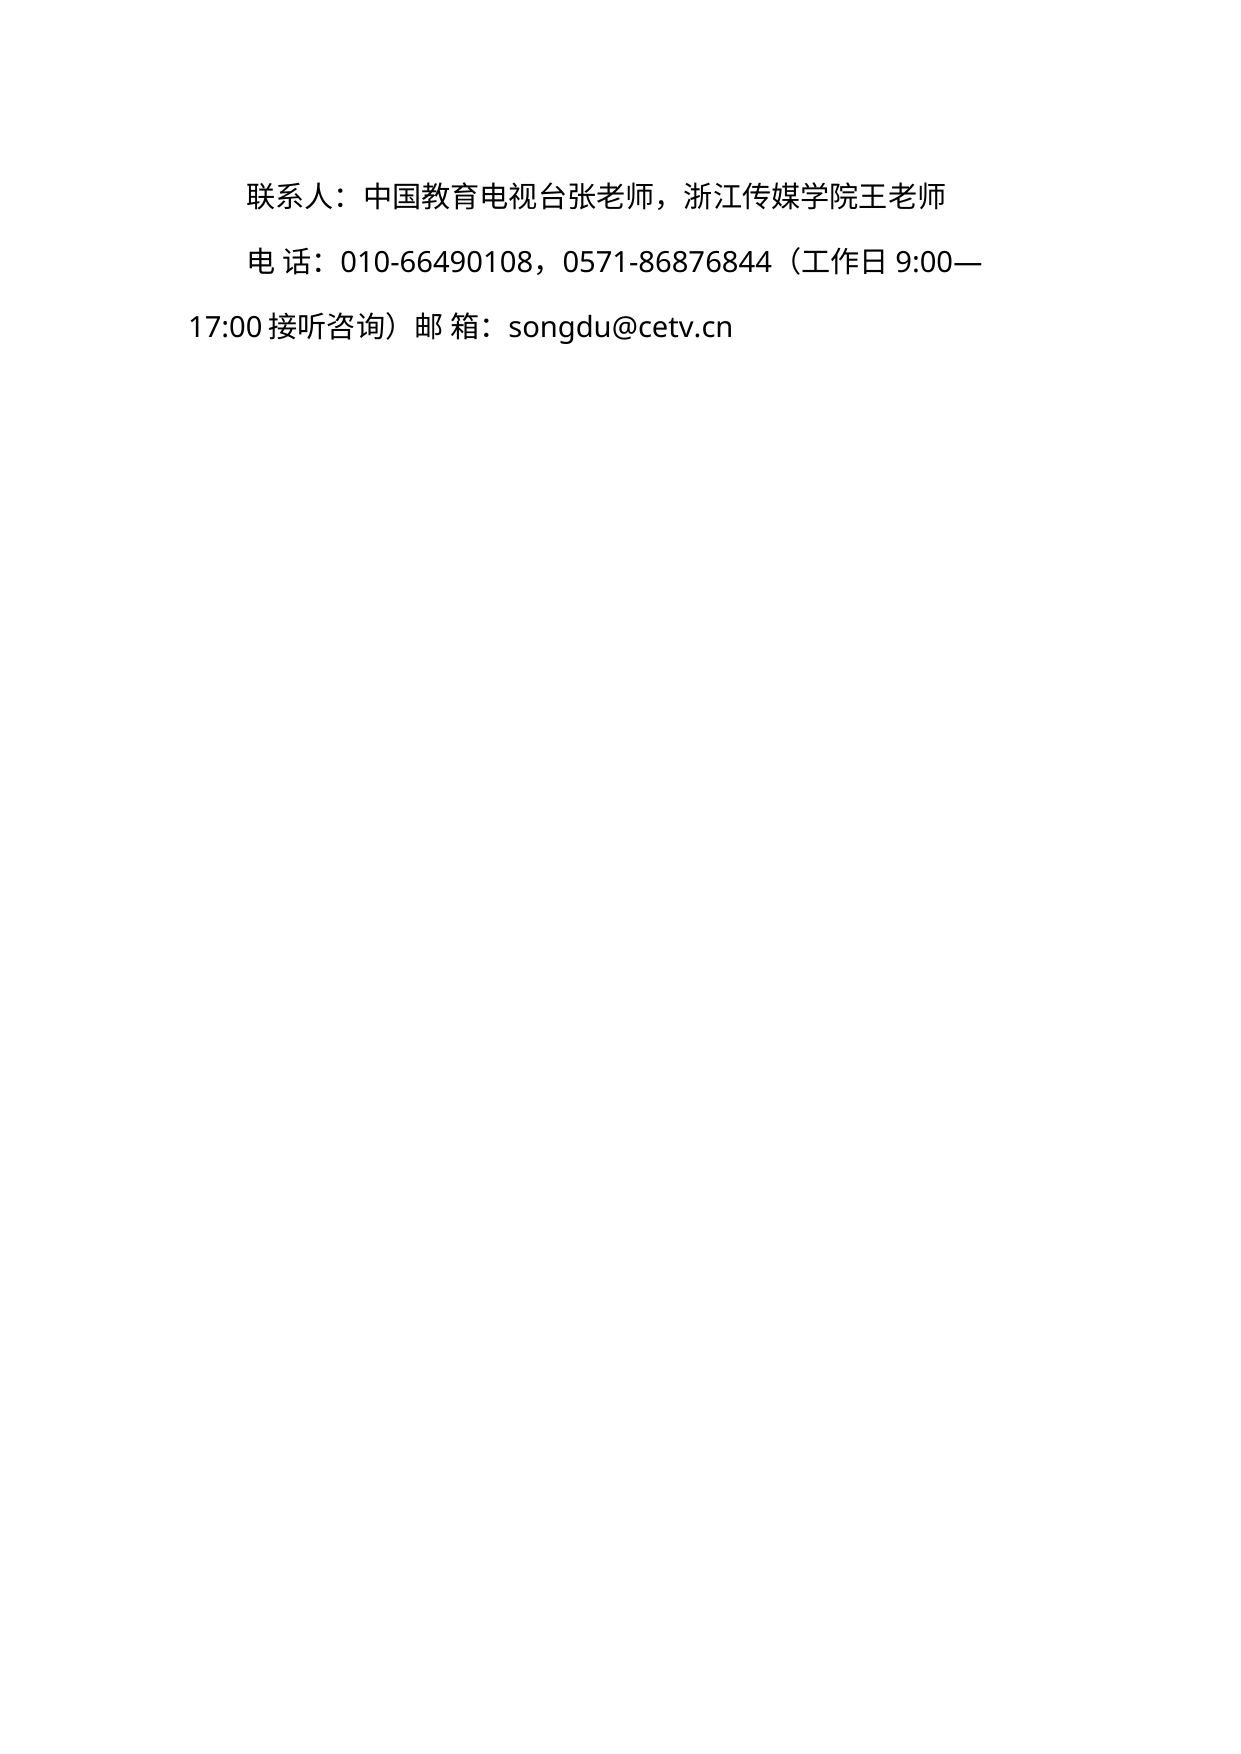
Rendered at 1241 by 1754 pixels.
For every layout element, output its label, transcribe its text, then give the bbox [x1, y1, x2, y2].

list 电 话：010-66490108，0571-86876844（工作日 9:00—17:00接听咨询）邮 箱：songdu@cetv.cn [188, 227, 1052, 357]
list 联系人：中国教育电视台张老师，浙江传媒学院王老师 [188, 162, 1052, 227]
